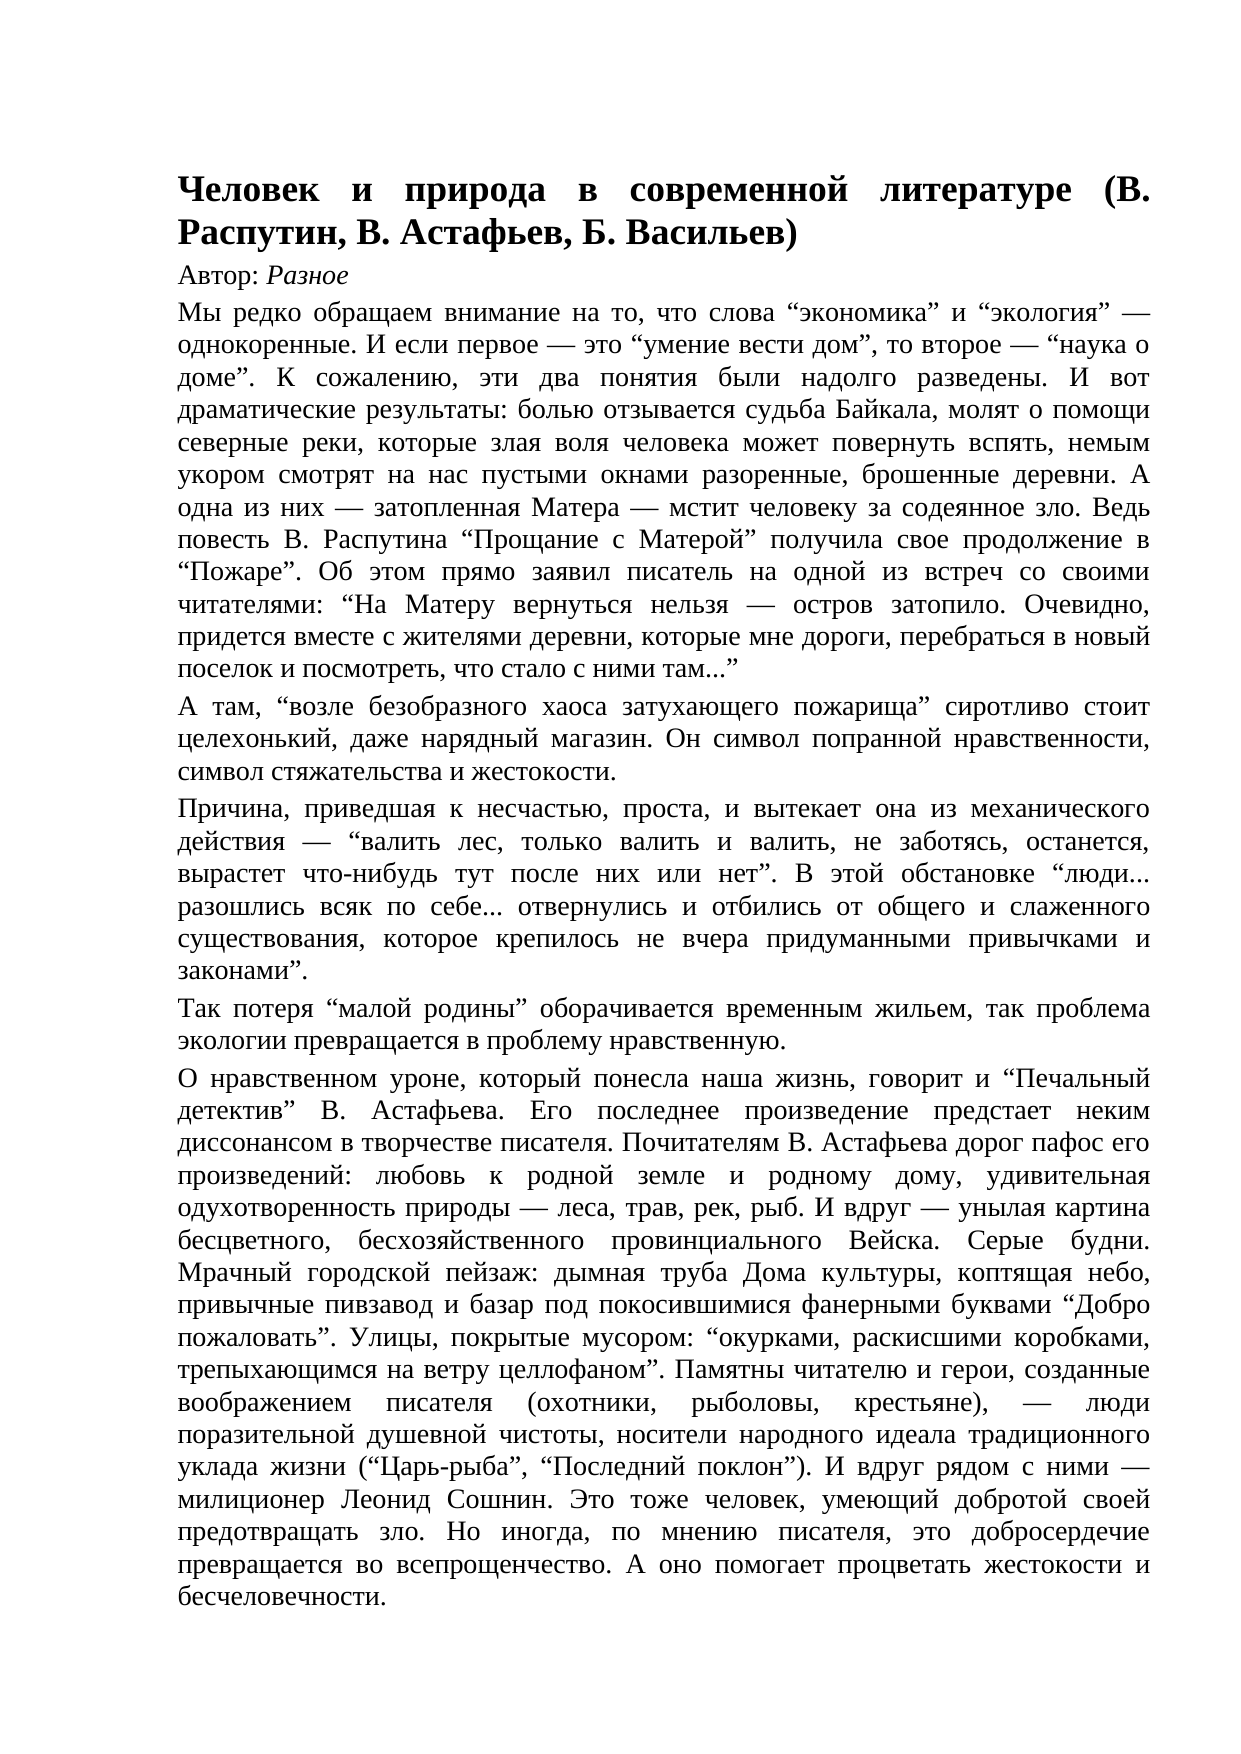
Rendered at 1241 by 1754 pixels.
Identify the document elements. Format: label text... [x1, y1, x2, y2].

text Причина, приведшая к несчастью, проста, и вытекает она из механического действия — “валить лес, только валить и валить, не заботясь, останется, вырастет что-нибудь тут после них или нет”. В этой обстановке “люди... разошлись всяк по себе... отвернулись и отбились от общего и слаженного существования, которое крепилось не вчера придуманными привычками и законами”. [177, 791, 1152, 986]
subtitle Человек и природа в современной литературе (В. Распутин, В. Астафьев, Б. Васильев) [177, 166, 1152, 253]
text Мы редко обращаем внимание на то, что слова “экономика” и “экология” — однокоренные. И если первое — это “умение вести дом”, то второе — “наука о доме”. К сожалению, эти два понятия были надолго разведены. И вот драматические результаты: болью отзывается судьба Байкала, молят о помощи северные реки, которые злая воля человека может повернуть вспять, немым укором смотрят на нас пустыми окнами разоренные, брошенные деревни. А одна из них — затопленная Матера — мстит человеку за содеянное зло. Ведь повесть В. Распутина “Прощание с Матерой” получила свое продолжение в “Пожаре”. Об этом прямо заявил писатель на одной из встреч со своими читателями: “На Матеру вернуться нельзя — остров затопило. Очевидно, придется вместе с жителями деревни, которые мне дороги, перебраться в новый поселок и посмотреть, что стало с ними там...” [177, 295, 1152, 684]
text Так потеря “малой родины” оборачивается временным жильем, так проблема экологии превращается в проблему нравственную. [177, 991, 1152, 1056]
text А там, “возле безобразного хаоса затухающего пожарища” сиротливо стоит целехонький, даже нарядный магазин. Он символ попранной нравственности, символ стяжательства и жестокости. [177, 689, 1152, 786]
text О нравственном уроне, который понесла наша жизнь, говорит и “Печальный детектив” В. Астафьева. Его последнее произведение предстает неким диссонансом в творчестве писателя. Почитателям В. Астафьева дорог пафос его произведений: любовь к родной земле и родному дому, удивительная одухотворенность природы — леса, трав, рек, рыб. И вдруг — унылая картина бесцветного, бесхозяйственного провинциального Вейска. Серые будни. Мрачный городской пейзаж: дымная труба Дома культуры, коптящая небо, привычные пивзавод и базар под покосившимися фанерными буквами “Добро пожаловать”. Улицы, покрытые мусором: “окурками, раскисшими коробками, трепыхающимся на ветру целлофаном”. Памятны читателю и герои, созданные воображением писателя (охотники, рыболовы, крестьяне), — люди поразительной душевной чистоты, носители народного идеала традиционного уклада жизни (“Царь-рыба”, “Последний поклон”). И вдруг рядом с ними — милиционер Леонид Сошнин. Это тоже человек, умеющий добротой своей предотвращать зло. Но иногда, по мнению писателя, это добросердечие превращается во всепрощенчество. А оно помогает процветать жестокости и бесчеловечности. [177, 1061, 1152, 1611]
text Автор: Разное [177, 258, 1152, 290]
